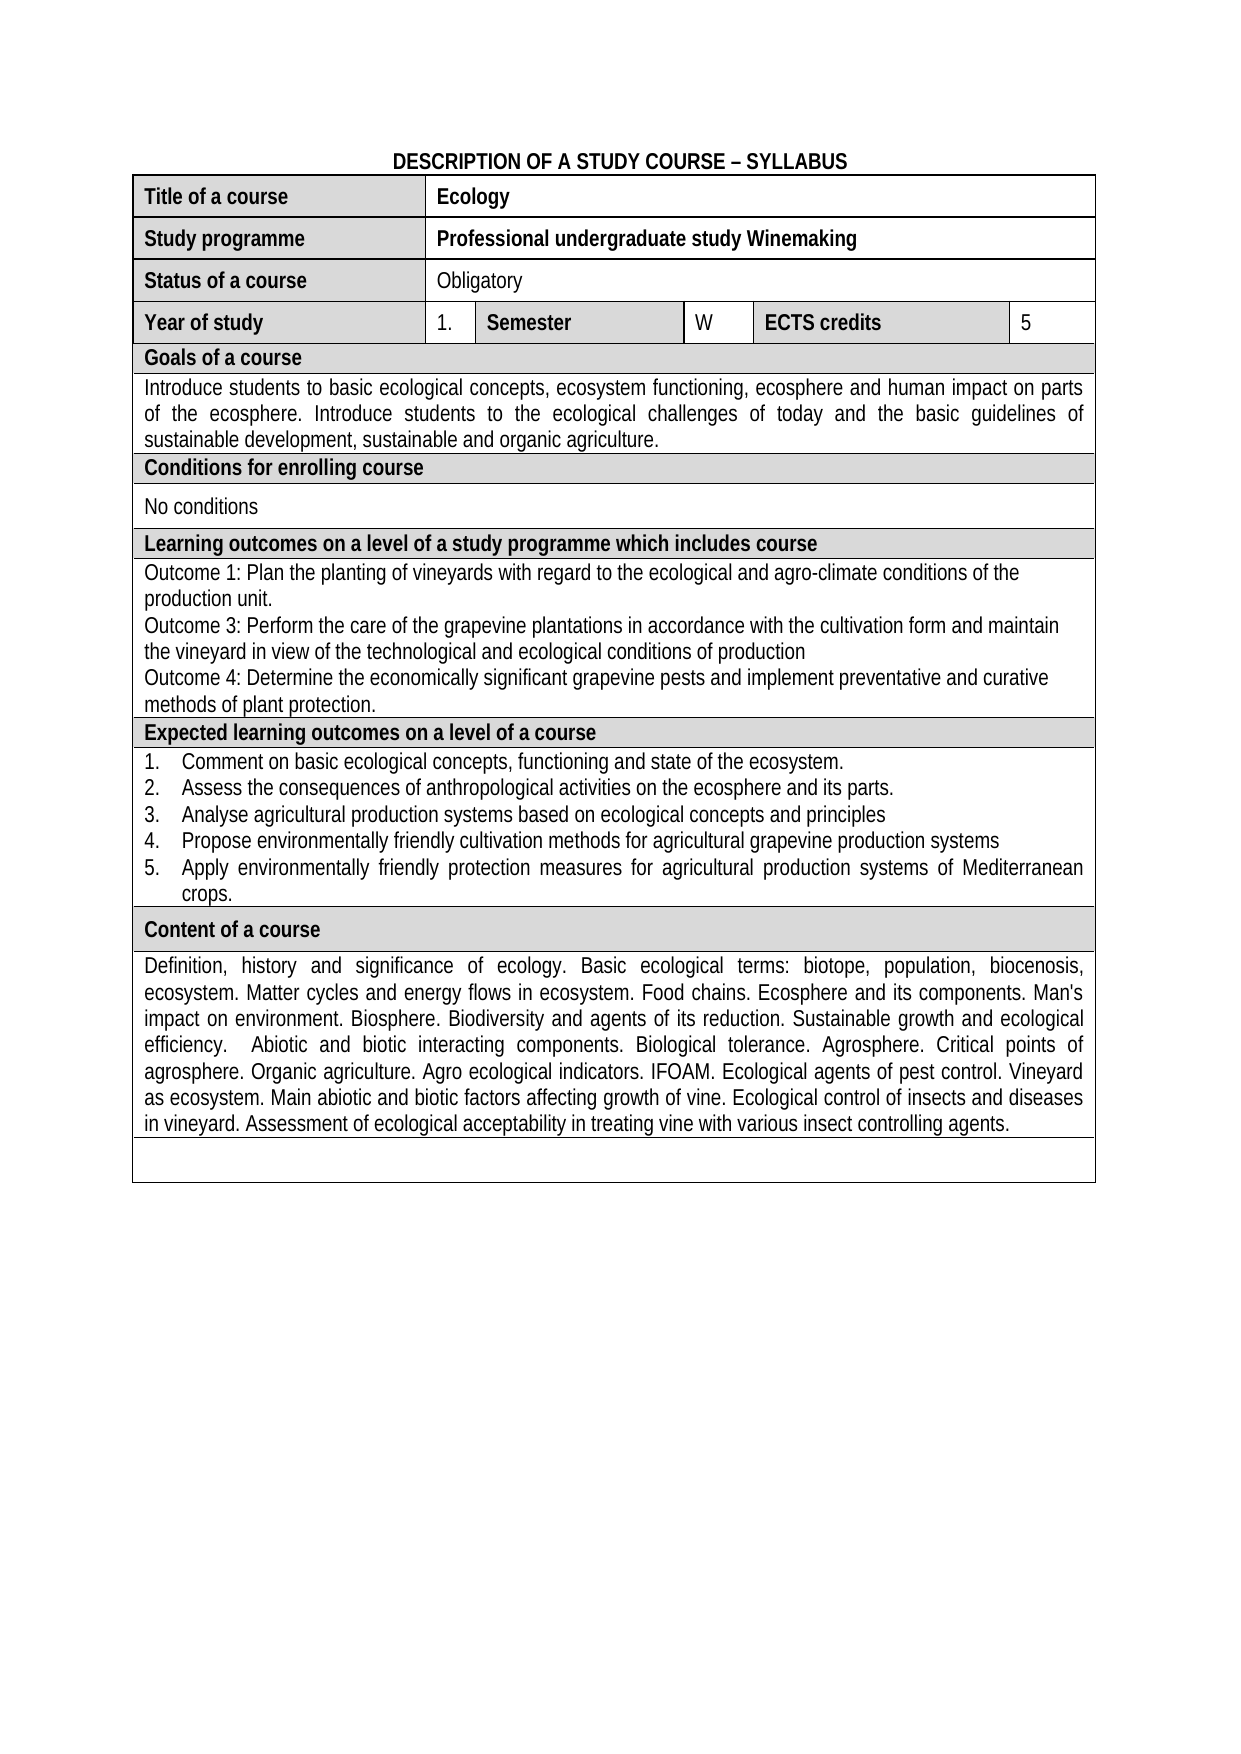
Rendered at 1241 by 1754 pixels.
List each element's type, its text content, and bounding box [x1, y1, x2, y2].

table_cell 1. [426, 302, 475, 343]
table_header Title of a course [134, 176, 425, 216]
table_cell Goals of a course [133, 343, 1095, 373]
table_cell Comment on basic ecological concepts, functioning and state of the ecosystem. Assess the consequences of anthropological activities on the ecosphere and its parts. Analyse agricultural production systems based on ecological concepts and principles Propose environmentally friendly cultivation methods for agricultural grapevine production systems Apply environmentally friendly protection measures for agricultural production systems of Mediterranean crops. [133, 747, 1095, 906]
table_cell Obligatory [426, 260, 1095, 301]
table_cell Definition, history and significance of ecology. Basic ecological terms: biotope, population, biocenosis, ecosystem. Matter cycles and energy flows in ecosystem. Food chains. Ecosphere and its components. Man's impact on environment. Biosphere. Biodiversity and agents of its reduction. Sustainable growth and ecological efficiency. Abiotic and biotic interacting components. Biological tolerance. Agrosphere. Critical points of agrosphere. Organic agriculture. Agro ecological indicators. IFOAM. Ecological agents of pest control. Vineyard as ecosystem. Main abiotic and biotic factors affecting growth of vine. Ecological control of insects and diseases in vineyard. Assessment of ecological acceptability in treating vine with various insect controlling agents. [133, 951, 1095, 1137]
table_cell [133, 1137, 1095, 1182]
table_cell Learning outcomes on a level of a study programme which includes course [133, 528, 1095, 558]
table_cell W [685, 302, 753, 343]
table_cell No conditions [133, 483, 1095, 528]
table_cell Status of a course [134, 260, 425, 301]
table_header Ecology [426, 176, 1095, 216]
table_cell Semester [476, 302, 683, 343]
text DESCRIPTION OF A STUDY COURSE – SYLLABUS [148, 148, 1093, 174]
table_cell Expected learning outcomes on a level of a course [133, 717, 1095, 747]
table_cell Content of a course [133, 906, 1095, 951]
table_cell Year of study [134, 302, 425, 343]
table_cell Outcome 1: Plan the planting of vineyards with regard to the ecological and agro-climate conditions of the production unit. Outcome 3: Perform the care of the grapevine plantations in accordance with the cultivation form and maintain the vineyard in view of the technological and ecological conditions of production Outcome 4: Determine the economically significant grapevine pests and implement preventative and curative methods of plant protection. [133, 558, 1095, 717]
table_cell Professional undergraduate study Winemaking [426, 218, 1095, 258]
table_cell Introduce students to basic ecological concepts, ecosystem functioning, ecosphere and human impact on parts of the ecosphere. Introduce students to the ecological challenges of today and the basic guidelines of sustainable development, sustainable and organic agriculture. [133, 373, 1095, 453]
table_cell 5 [1010, 302, 1095, 343]
table_cell Conditions for enrolling course [133, 453, 1095, 483]
table_cell Study programme [134, 218, 425, 258]
table_cell ECTS credits [754, 302, 1009, 343]
